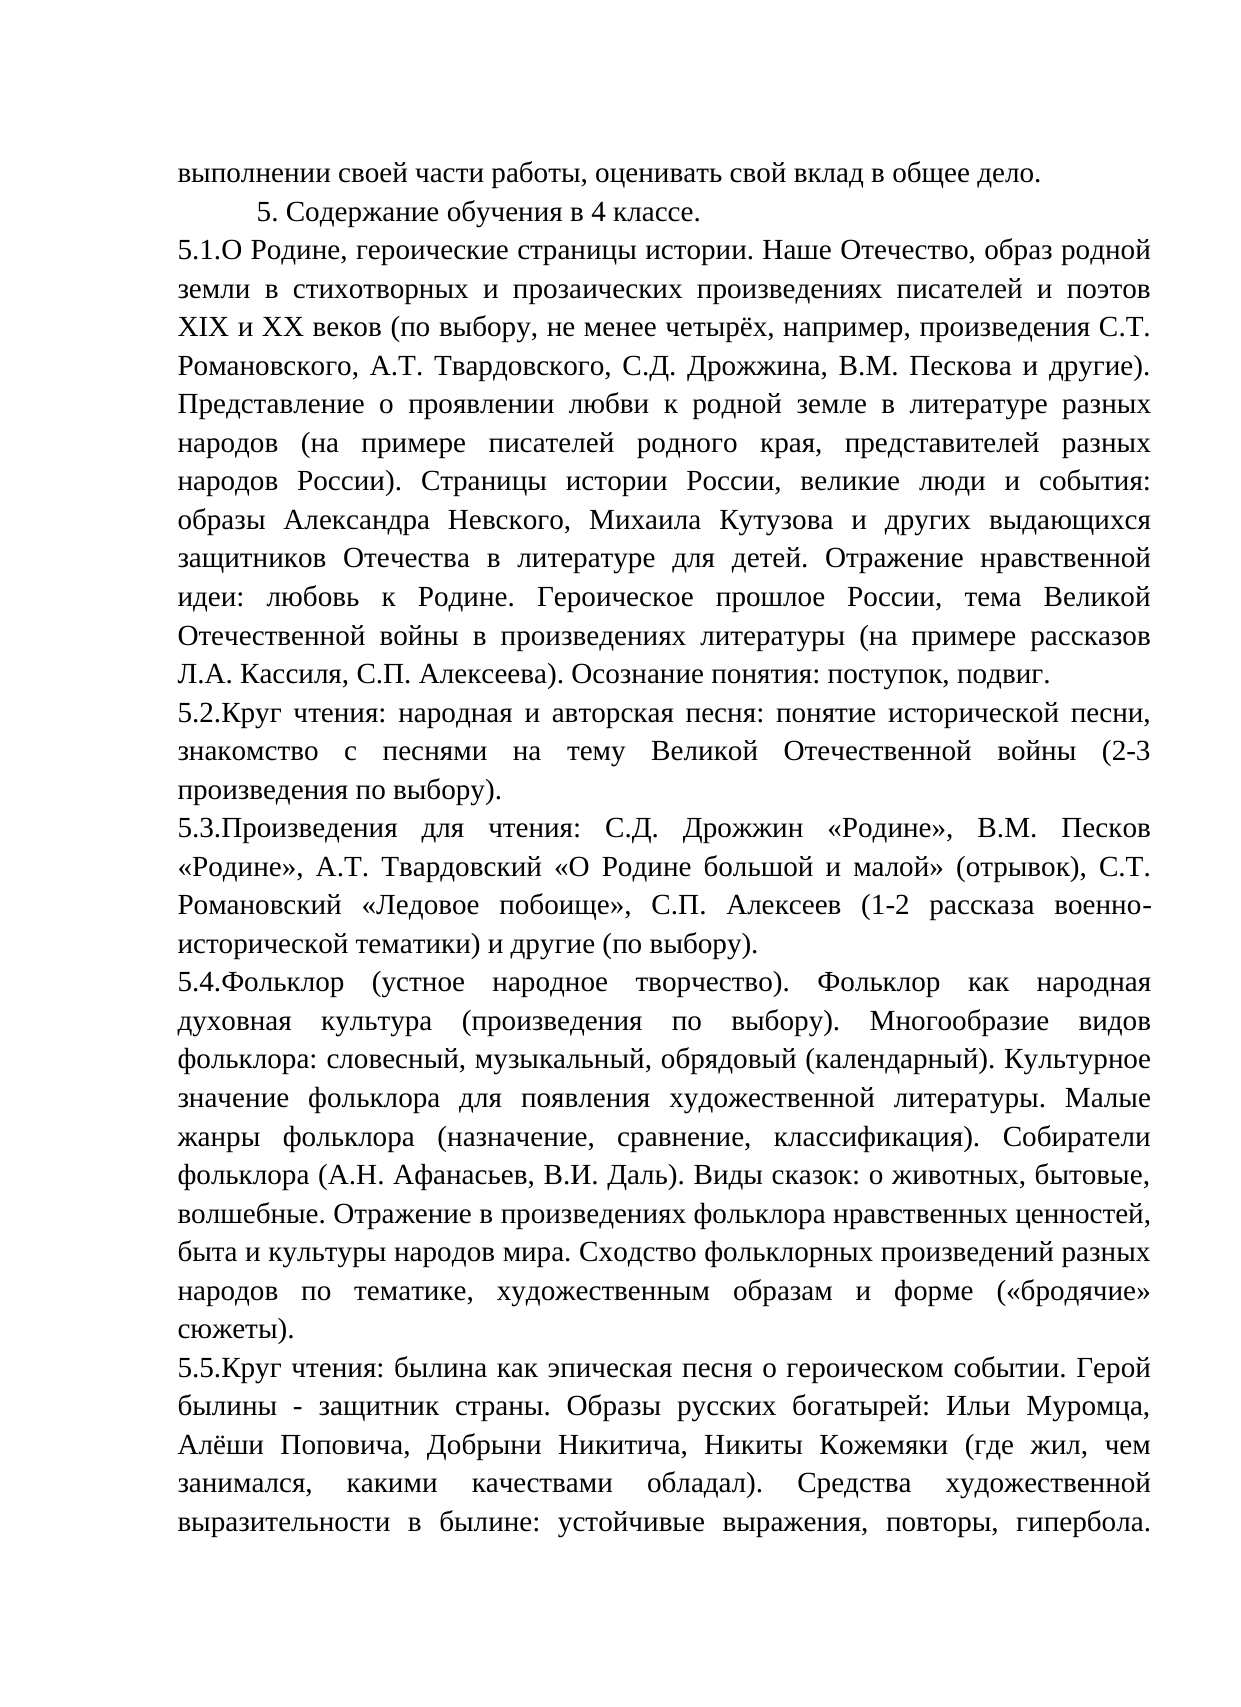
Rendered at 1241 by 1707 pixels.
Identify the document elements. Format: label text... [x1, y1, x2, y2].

text 5.2.Круг чтения: народная и авторская песня: понятие исторической песни, знакомство с песнями на тему Великой Отечественной войны (2-3 произведения по выбору). [177, 695, 1152, 805]
text 5. Содержание обучения в 4 классе. [177, 194, 1152, 227]
text 5.4.Фольклор (устное народное творчество). Фольклор как народная духовная культура (произведения по выбору). Многообразие видов фольклора: словесный, музыкальный, обрядовый (календарный). Культурное значение фольклора для появления художественной литературы. Малые жанры фольклора (назначение, сравнение, классификация). Собиратели фольклора (А.Н. Афанасьев, В.И. Даль). Виды сказок: о животных, бытовые, волшебные. Отражение в произведениях фольклора нравственных ценностей, быта и культуры народов мира. Сходство фольклорных произведений разных народов по тематике, художественным образам и форме («бродячие» сюжеты). [177, 964, 1152, 1345]
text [177, 1350, 1152, 1538]
text 5.3.Произведения для чтения: С.Д. Дрожжин «Родине», В.М. Песков «Родине», А.Т. Твардовский «О Родине большой и малой» (отрывок), С.Т. Романовский «Ледовое побоище», С.П. Алексеев (1-2 рассказа военноисторической тематики) и другие (по выбору). [177, 810, 1152, 959]
text 5.1.О Родине, героические страницы истории. Наше Отечество, образ родной земли в стихотворных и прозаических произведениях писателей и поэтов XIX и XX веков (по выбору, не менее четырёх, например, произведения С.Т. Романовского, А.Т. Твардовского, С.Д. Дрожжина, В.М. Пескова и другие). Представление о проявлении любви к родной земле в литературе разных народов (на примере писателей родного края, представителей разных народов России). Страницы истории России, великие люди и события: образы Александра Невского, Михаила Кутузова и других выдающихся защитников Отечества в литературе для детей. Отражение нравственной идеи: любовь к Родине. Героическое прошлое России, тема Великой Отечественной войны в произведениях литературы (на примере рассказов Л.А. Кассиля, С.П. Алексеева). Осознание понятия: поступок, подвиг. [177, 232, 1152, 690]
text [177, 155, 1152, 189]
